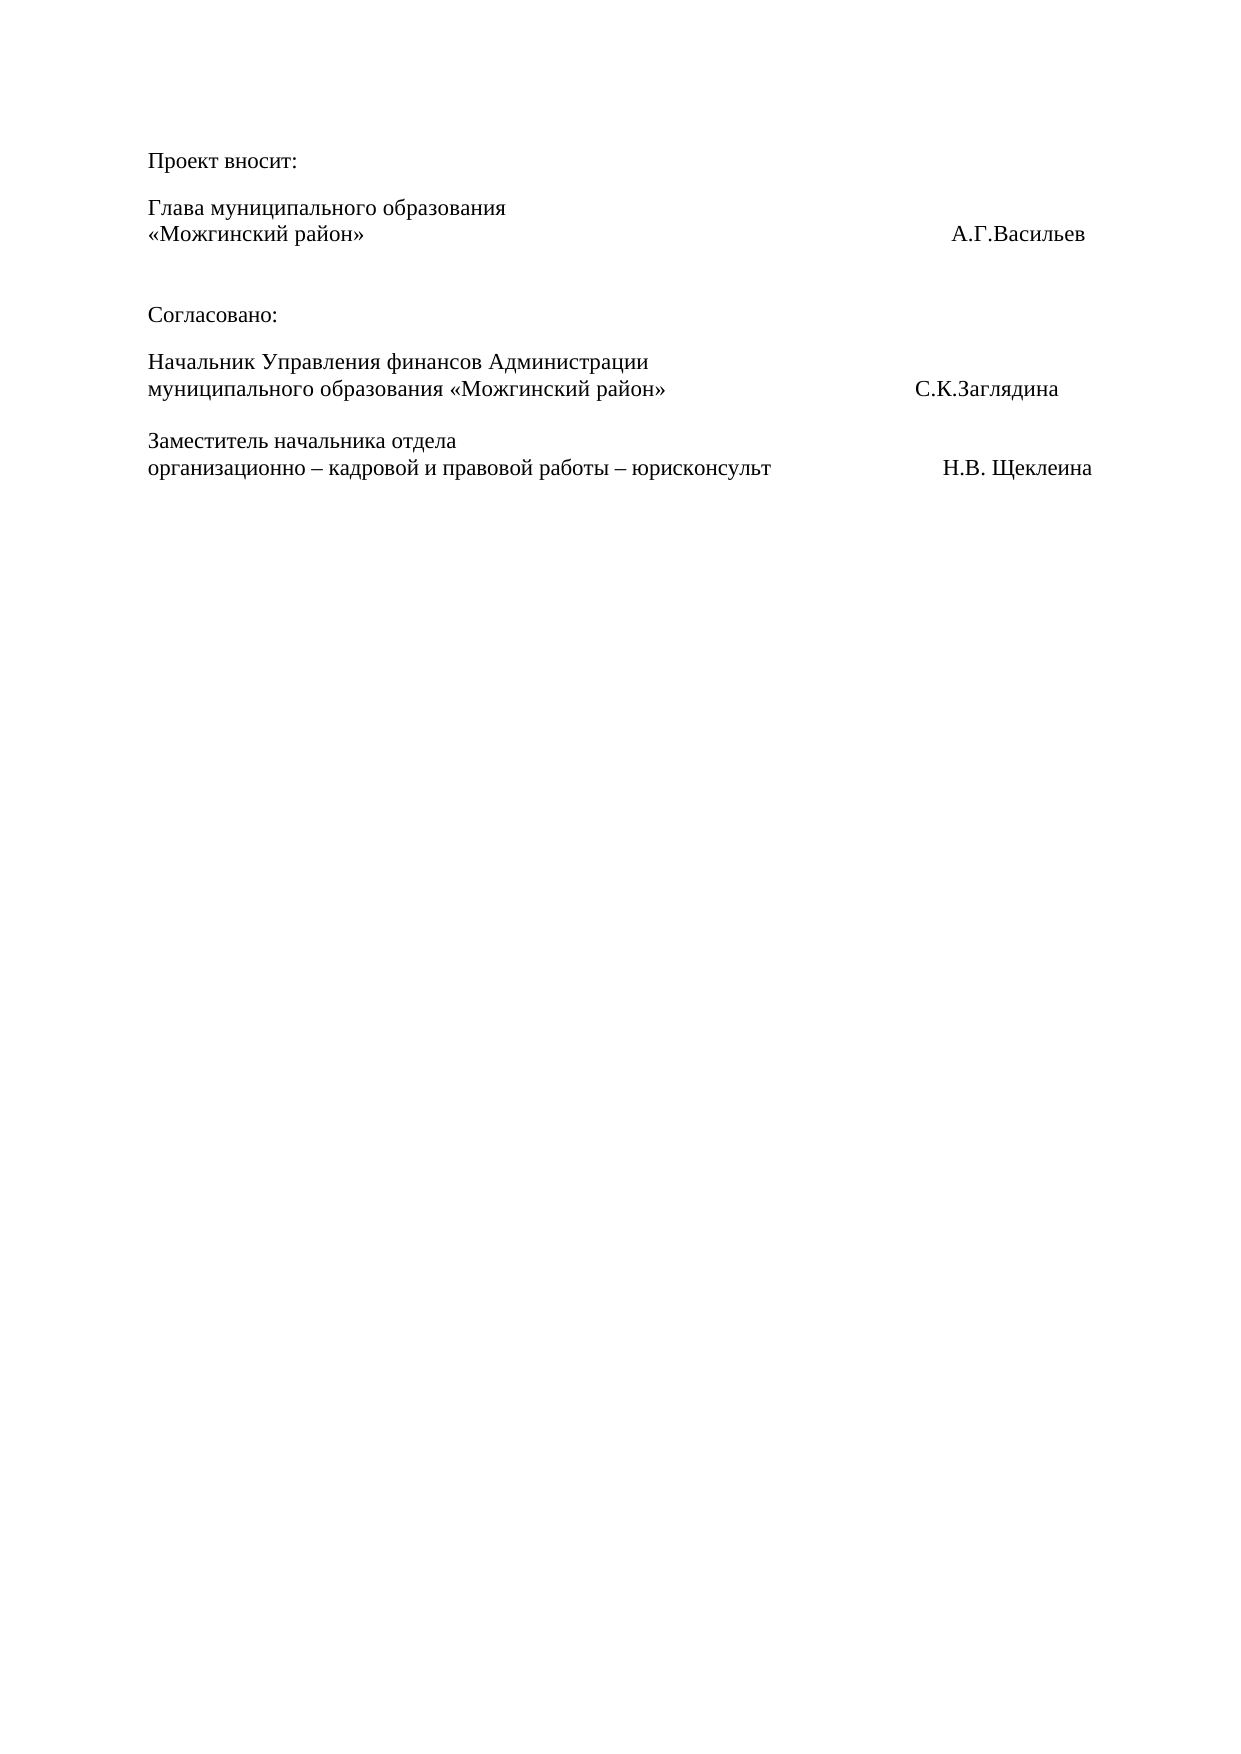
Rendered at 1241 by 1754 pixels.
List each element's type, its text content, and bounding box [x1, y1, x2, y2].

text Начальник Управления финансов Администрации [148, 348, 1098, 375]
text Заместитель начальника отдела [148, 427, 1098, 454]
text муниципального образования «Можгинский район» С.К.Заглядина [148, 375, 1098, 401]
text Глава муниципального образования [148, 194, 1098, 220]
text Согласовано: [148, 301, 1098, 327]
text Проект вносит: [148, 147, 1098, 173]
text «Можгинский район» А.Г.Васильев [148, 220, 1098, 247]
text организационно – кадровой и правовой работы – юрисконсульт Н.В. Щеклеина [148, 454, 1098, 480]
